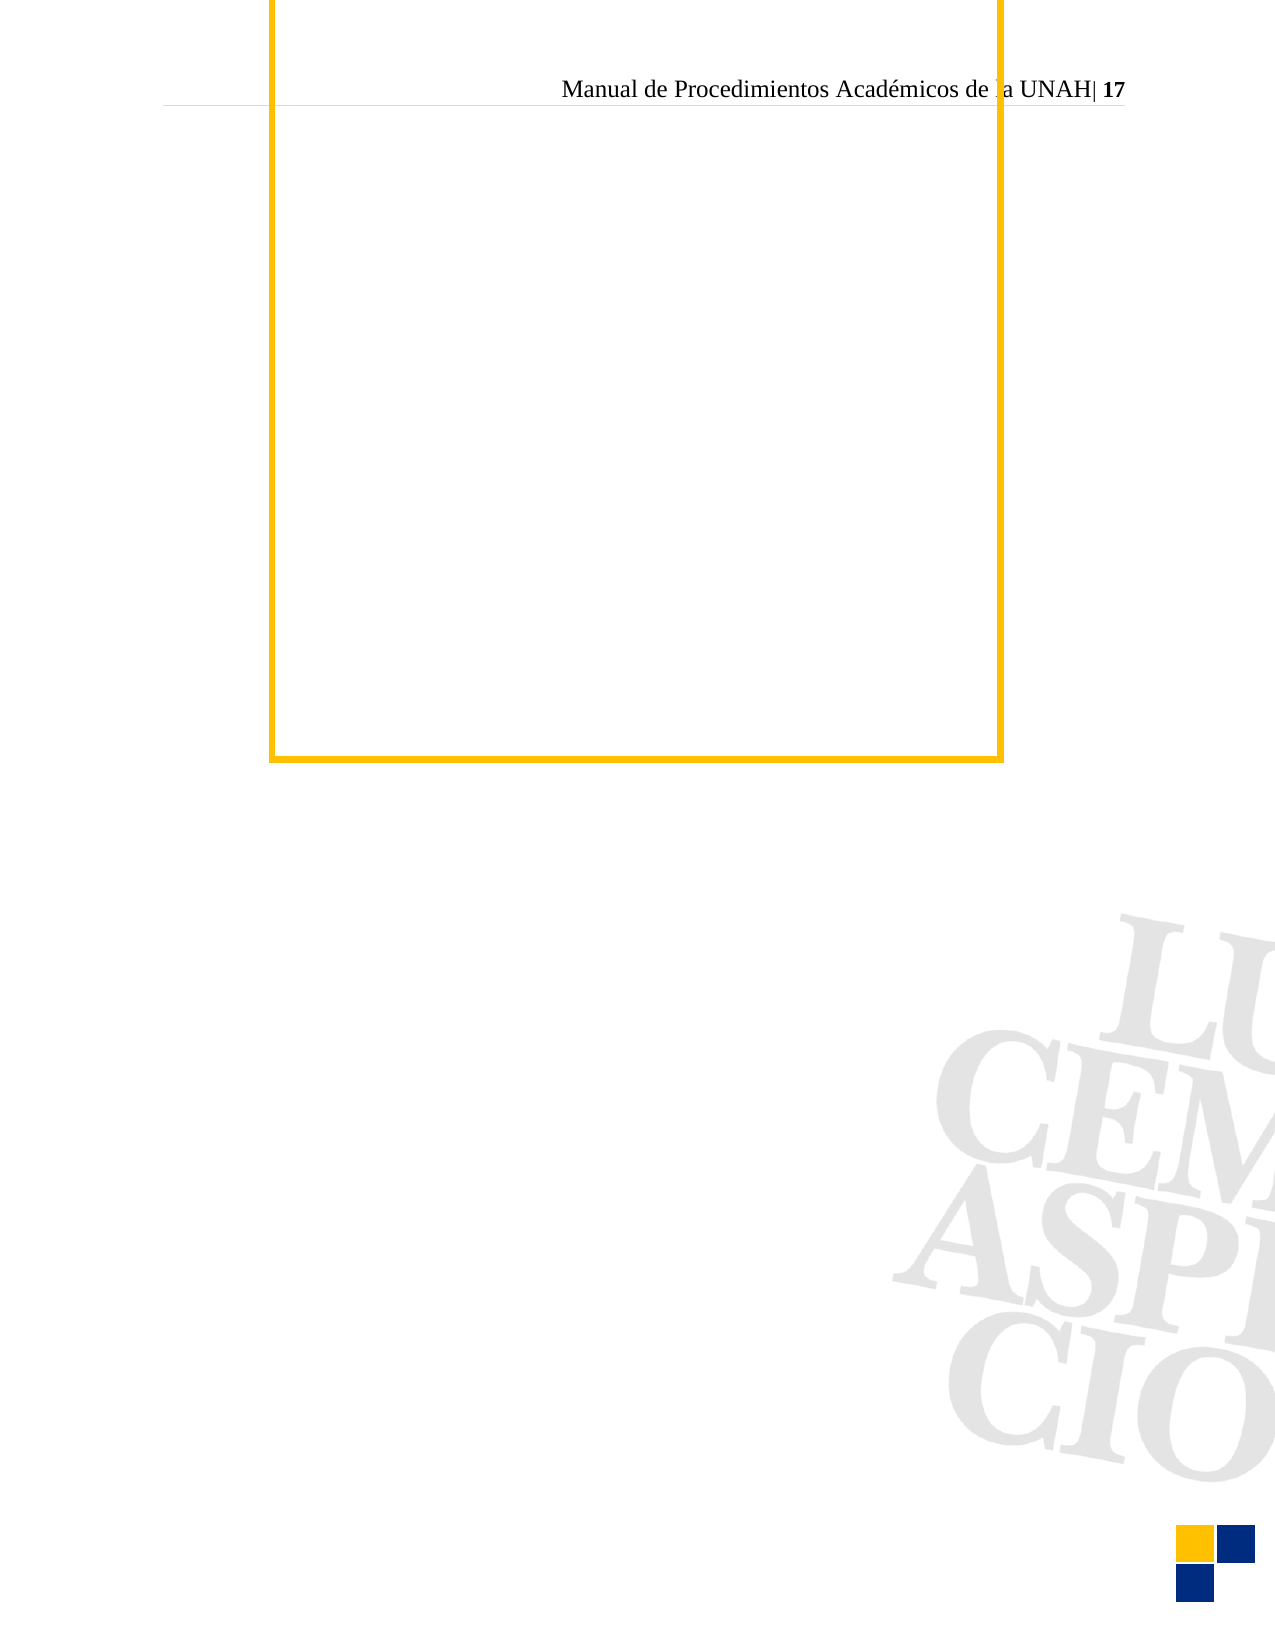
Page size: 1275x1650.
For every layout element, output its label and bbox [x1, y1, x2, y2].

picture [365, 840, 1275, 1492]
